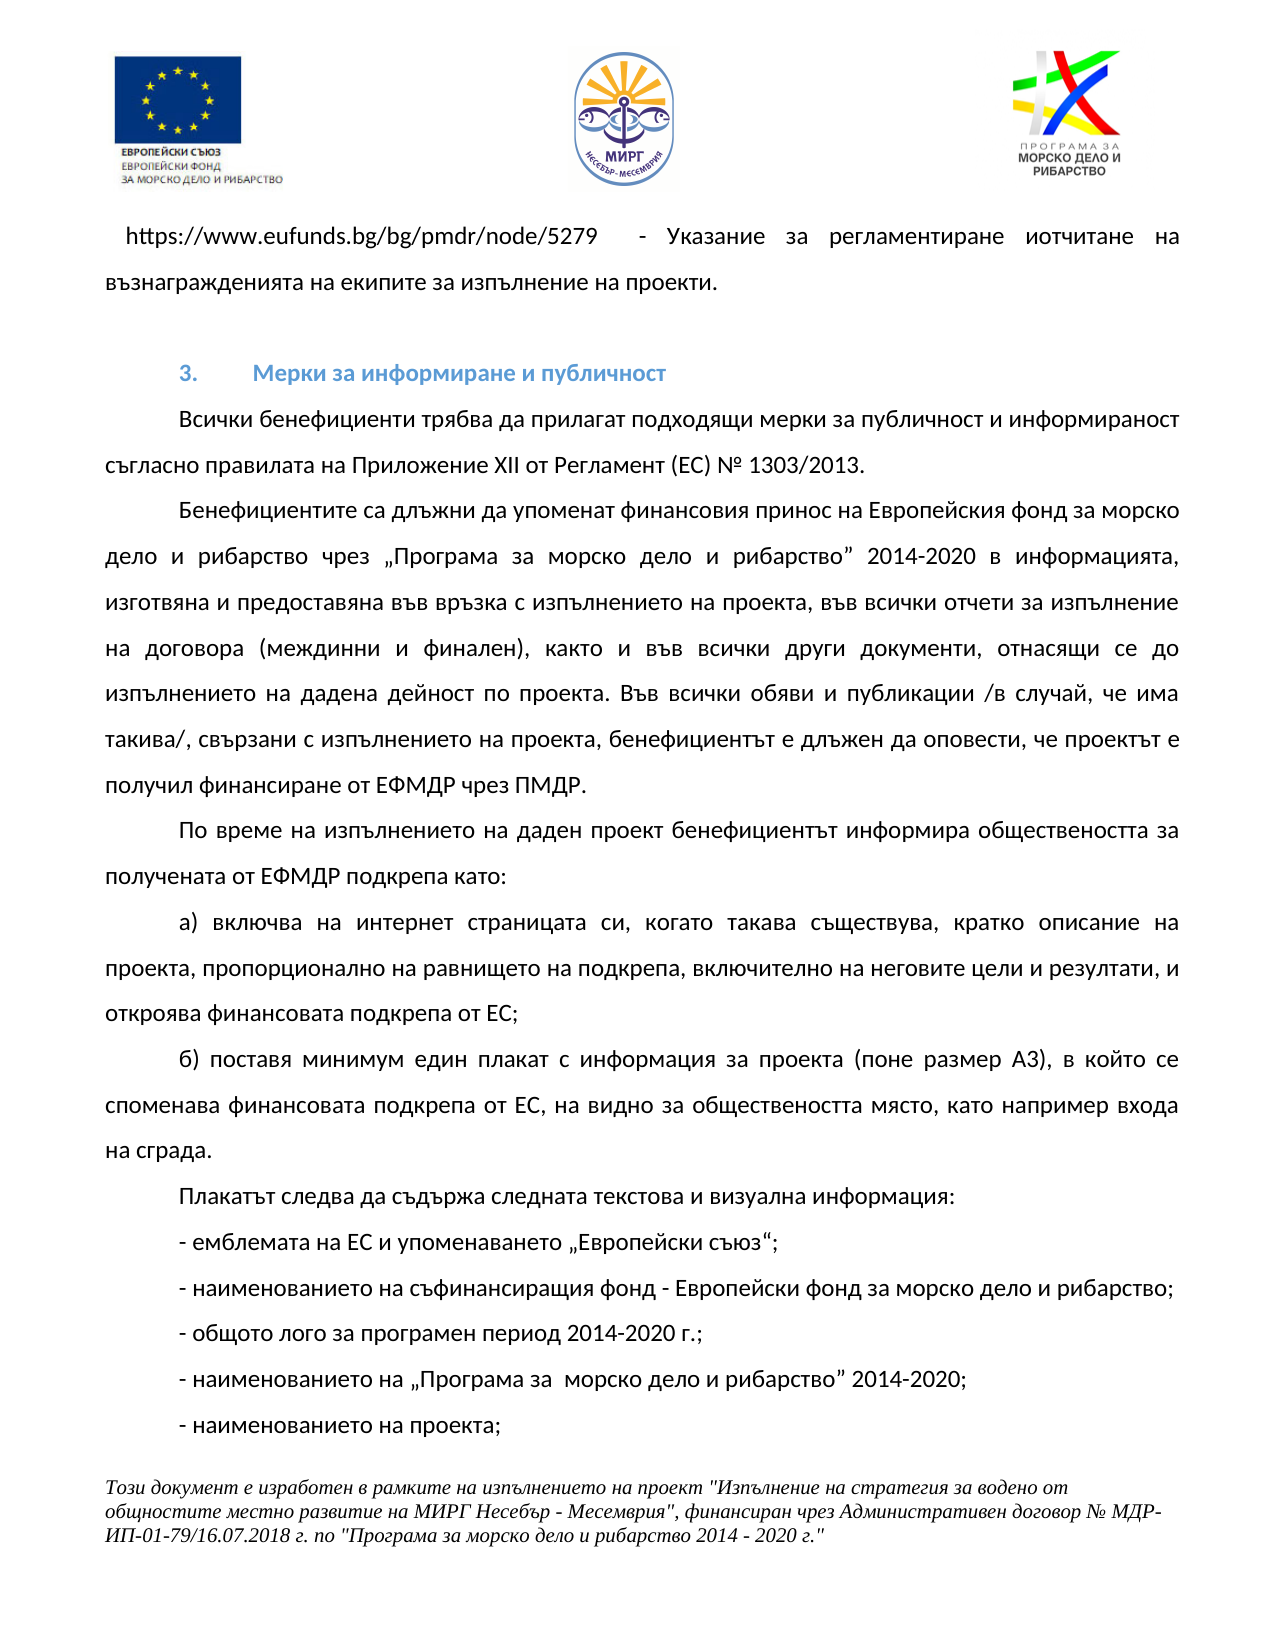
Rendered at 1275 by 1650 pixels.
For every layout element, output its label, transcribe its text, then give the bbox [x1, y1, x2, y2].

text 3. Мерки за информиране и публичност [105, 357, 1181, 388]
text Бенефициентите са длъжни да упоменат финансовия принос на Европейския фонд за морско дело и рибарство чрез „Програма за морско дело и рибарство” 2014-2020 в информацията, изготвяна и предоставяна във връзка с изпълнението на проекта, във всички отчети за изпълнение на договора (междинни и финален), както и във всички други документи, отнасящи се до изпълнението на дадена дейност по проекта. Във всички обяви и публикации /в случай, че има такива/, свързани с изпълнението на проекта, бенефициентът е длъжен да оповести, че проектът е получил финансиране от ЕФМДР чрез ПМДР. [105, 494, 1181, 799]
text Всички бенефициенти трябва да прилагат подходящи мерки за публичност и информираност съгласно правилата на Приложение XII от Регламент (ЕС) № 1303/2013. [105, 403, 1181, 479]
text https://www.eufunds.bg/bg/pmdr/node/5279 - Указание за регламентиране иотчитане на възнагражденията на екипите за изпълнение на проекти. [105, 220, 1181, 296]
text б) поставя минимум един плакат с информация за проекта (поне размер А3), в който се споменава финансовата подкрепа от ЕС, на видно за обществеността място, като например входа на сграда. [105, 1043, 1181, 1165]
picture [105, 51, 284, 192]
text По време на изпълнението на даден проект бенефициентът информира обществеността за получената от ЕФМДР подкрепа като: [105, 814, 1181, 891]
text - наименованието на „Програма за морско дело и рибарство” 2014-2020; [105, 1363, 1181, 1394]
text - наименованието на съфинансиращия фонд - Европейски фонд за морско дело и рибарство; [105, 1272, 1181, 1302]
text - общото лого за програмен период 2014-2020 г.; [105, 1318, 1181, 1348]
text Плакатът следва да съдържа следната текстова и визуална информация: [105, 1180, 1181, 1211]
text - наименованието на проекта; [105, 1409, 1181, 1439]
text а) включва на интернет страницата си, когато такава съществува, кратко описание на проекта, пропорционално на равнището на подкрепа, включително на неговите цели и резултати, и откроява финансовата подкрепа от ЕС; [105, 906, 1181, 1028]
picture [975, 29, 1155, 192]
picture [567, 46, 681, 192]
text - емблемата на ЕС и упоменаването „Европейски съюз“; [105, 1226, 1181, 1257]
